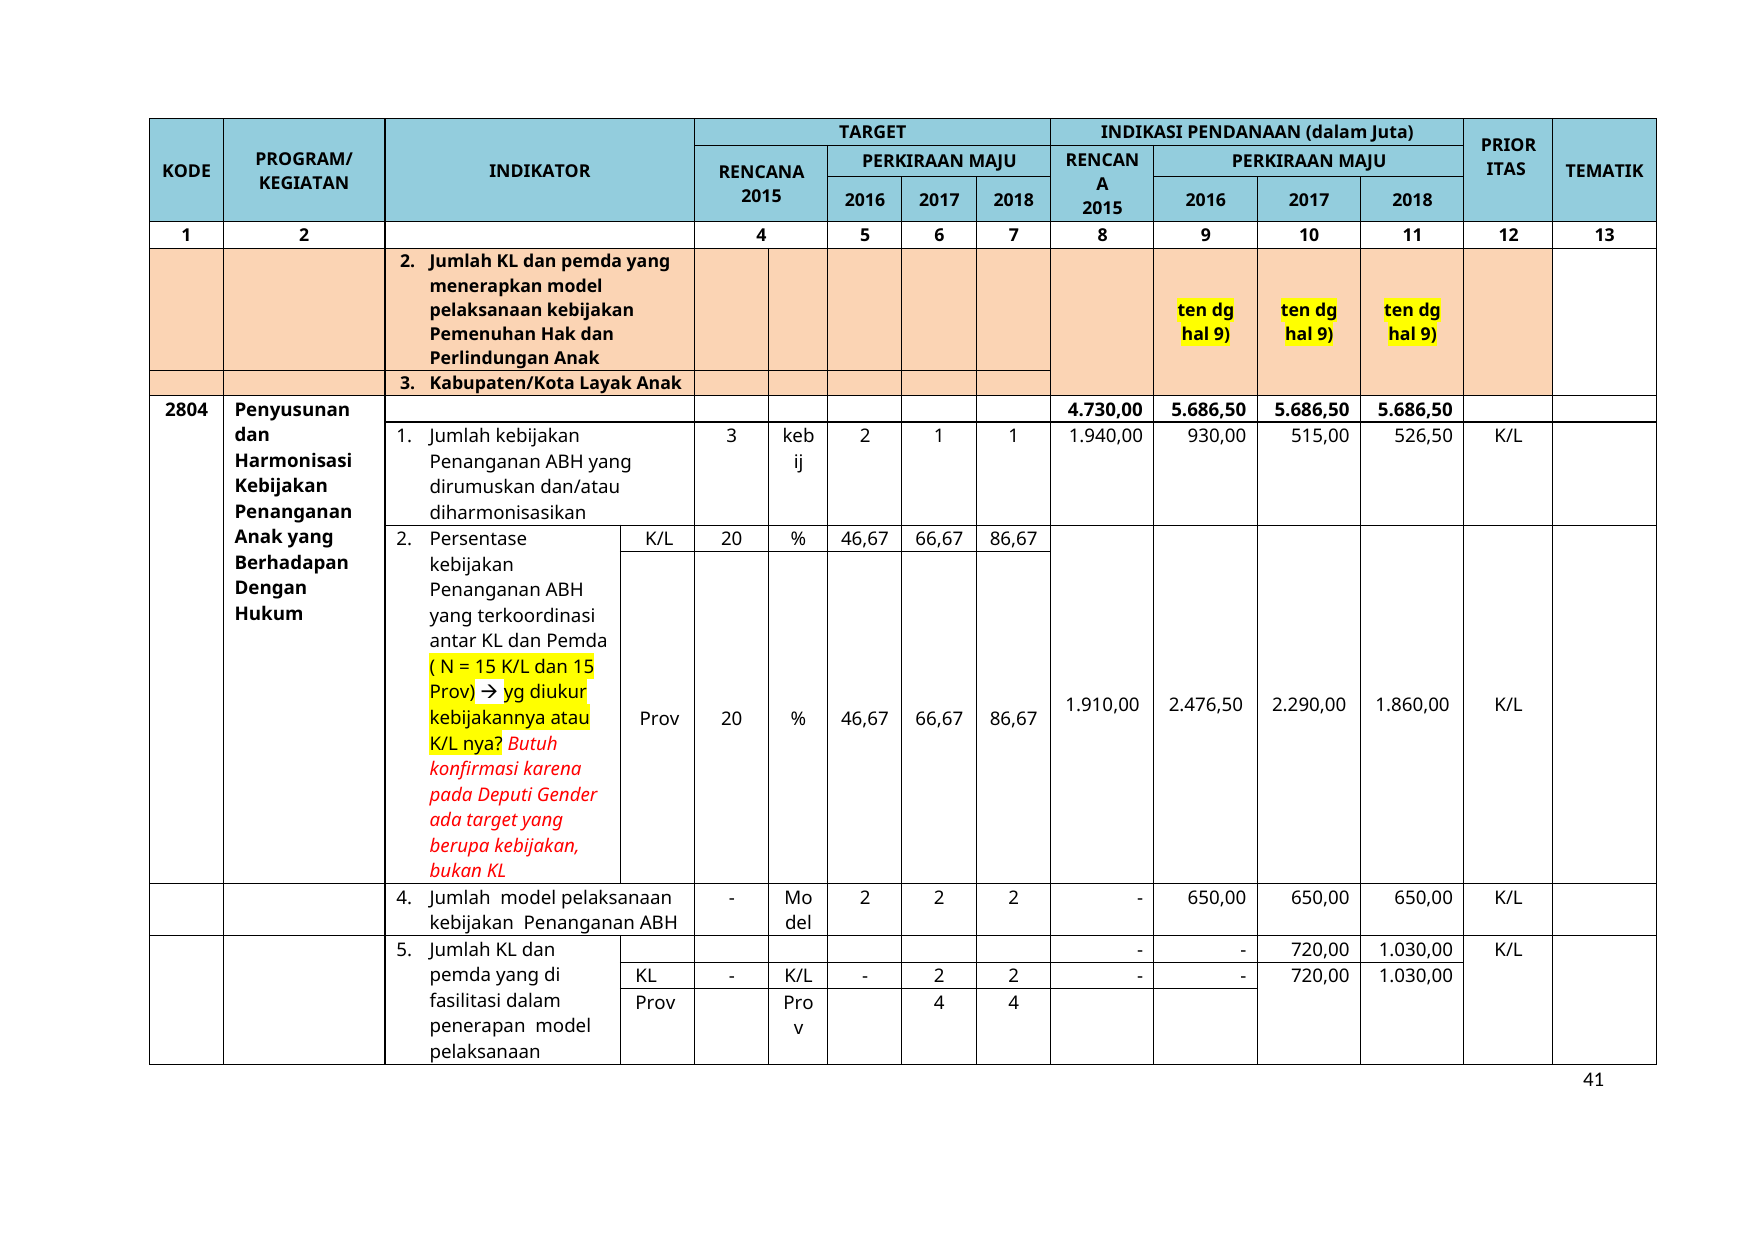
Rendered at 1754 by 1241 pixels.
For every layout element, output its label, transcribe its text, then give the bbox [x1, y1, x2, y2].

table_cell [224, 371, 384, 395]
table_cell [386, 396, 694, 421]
table_header TARGET [695, 119, 1050, 145]
table_cell PERKIRAAN MAJU [1154, 146, 1463, 176]
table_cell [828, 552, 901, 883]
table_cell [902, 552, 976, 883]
table_cell 4 [695, 222, 827, 248]
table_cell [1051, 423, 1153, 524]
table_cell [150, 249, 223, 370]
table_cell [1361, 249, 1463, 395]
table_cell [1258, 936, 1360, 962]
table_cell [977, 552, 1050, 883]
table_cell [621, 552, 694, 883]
table_cell [386, 222, 694, 248]
table_cell RENCANA 2015 [695, 146, 827, 221]
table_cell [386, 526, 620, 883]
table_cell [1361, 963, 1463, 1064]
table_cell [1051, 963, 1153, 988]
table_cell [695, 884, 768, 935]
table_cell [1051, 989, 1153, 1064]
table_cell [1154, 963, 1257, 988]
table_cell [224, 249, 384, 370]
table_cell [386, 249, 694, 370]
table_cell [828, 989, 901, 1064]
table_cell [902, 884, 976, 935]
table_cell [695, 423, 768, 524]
table_cell 8 [1051, 222, 1153, 248]
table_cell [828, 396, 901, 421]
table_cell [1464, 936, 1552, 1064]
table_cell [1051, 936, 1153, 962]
table_cell RENCANA 2015 [1051, 146, 1153, 221]
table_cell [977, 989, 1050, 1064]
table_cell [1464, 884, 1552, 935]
table_cell 13 [1553, 222, 1656, 248]
table_cell 2017 [1258, 177, 1360, 221]
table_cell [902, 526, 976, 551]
table_cell 2018 [977, 177, 1050, 221]
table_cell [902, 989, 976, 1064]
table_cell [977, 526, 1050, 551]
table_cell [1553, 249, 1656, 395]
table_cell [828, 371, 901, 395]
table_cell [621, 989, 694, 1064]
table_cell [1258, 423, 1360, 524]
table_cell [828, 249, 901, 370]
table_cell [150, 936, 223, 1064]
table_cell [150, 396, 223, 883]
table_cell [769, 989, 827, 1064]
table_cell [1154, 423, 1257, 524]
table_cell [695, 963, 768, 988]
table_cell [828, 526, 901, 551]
table_cell 10 [1258, 222, 1360, 248]
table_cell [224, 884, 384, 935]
table_cell 2016 [1154, 177, 1257, 221]
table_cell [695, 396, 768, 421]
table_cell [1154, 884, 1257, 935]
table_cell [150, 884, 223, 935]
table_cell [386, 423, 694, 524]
table_header INDIKATOR [386, 119, 694, 221]
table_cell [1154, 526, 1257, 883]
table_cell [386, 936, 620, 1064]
table_cell 2016 [828, 177, 901, 221]
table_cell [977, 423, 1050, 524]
table_header KODE [150, 119, 223, 221]
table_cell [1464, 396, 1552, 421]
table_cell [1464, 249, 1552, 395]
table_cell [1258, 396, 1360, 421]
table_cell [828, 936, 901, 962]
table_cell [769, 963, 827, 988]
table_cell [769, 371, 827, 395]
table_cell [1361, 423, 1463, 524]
table_cell 5 [828, 222, 901, 248]
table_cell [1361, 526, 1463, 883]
table_cell 11 [1361, 222, 1463, 248]
table_cell 7 [977, 222, 1050, 248]
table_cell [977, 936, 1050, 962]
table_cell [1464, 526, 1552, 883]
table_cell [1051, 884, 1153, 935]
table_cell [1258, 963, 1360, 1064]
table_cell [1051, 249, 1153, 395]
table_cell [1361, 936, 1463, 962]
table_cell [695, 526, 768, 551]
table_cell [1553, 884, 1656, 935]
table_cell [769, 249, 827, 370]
table_cell 2 [224, 222, 384, 248]
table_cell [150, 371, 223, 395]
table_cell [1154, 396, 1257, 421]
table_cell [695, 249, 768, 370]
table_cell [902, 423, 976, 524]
table_cell 1 [150, 222, 223, 248]
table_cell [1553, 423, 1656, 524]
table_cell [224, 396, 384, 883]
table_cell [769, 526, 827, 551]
table_cell PERKIRAAN MAJU [828, 146, 1050, 176]
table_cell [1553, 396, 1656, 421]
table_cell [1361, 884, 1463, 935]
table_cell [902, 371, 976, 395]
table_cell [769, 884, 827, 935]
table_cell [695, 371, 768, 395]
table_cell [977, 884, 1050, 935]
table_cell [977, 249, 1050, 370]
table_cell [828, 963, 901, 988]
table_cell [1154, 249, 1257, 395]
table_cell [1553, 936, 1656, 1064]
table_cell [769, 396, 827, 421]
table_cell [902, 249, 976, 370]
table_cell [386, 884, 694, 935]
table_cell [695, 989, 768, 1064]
table_cell 2018 [1361, 177, 1463, 221]
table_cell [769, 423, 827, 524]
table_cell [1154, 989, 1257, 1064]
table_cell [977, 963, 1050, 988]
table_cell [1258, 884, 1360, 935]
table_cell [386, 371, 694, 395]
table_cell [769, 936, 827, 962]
table_cell 2017 [902, 177, 976, 221]
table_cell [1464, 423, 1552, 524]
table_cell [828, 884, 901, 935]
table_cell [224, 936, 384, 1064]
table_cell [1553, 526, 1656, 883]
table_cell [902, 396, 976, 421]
table_cell 9 [1154, 222, 1257, 248]
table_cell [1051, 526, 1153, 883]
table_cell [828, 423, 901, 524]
table_cell 12 [1464, 222, 1552, 248]
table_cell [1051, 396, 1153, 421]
table_header PROGRAM/ KEGIATAN [224, 119, 384, 221]
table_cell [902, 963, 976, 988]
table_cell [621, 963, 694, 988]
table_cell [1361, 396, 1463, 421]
table_cell 6 [902, 222, 976, 248]
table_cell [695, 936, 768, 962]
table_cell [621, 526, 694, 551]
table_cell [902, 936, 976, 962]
table_header PRIORITAS [1464, 119, 1552, 221]
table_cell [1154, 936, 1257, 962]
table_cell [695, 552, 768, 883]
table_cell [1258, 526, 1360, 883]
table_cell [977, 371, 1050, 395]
table_header INDIKASI PENDANAAN (dalam Juta) [1051, 119, 1463, 145]
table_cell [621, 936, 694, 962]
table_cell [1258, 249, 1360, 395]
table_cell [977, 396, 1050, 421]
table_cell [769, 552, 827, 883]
table_header TEMATIK [1553, 119, 1656, 221]
